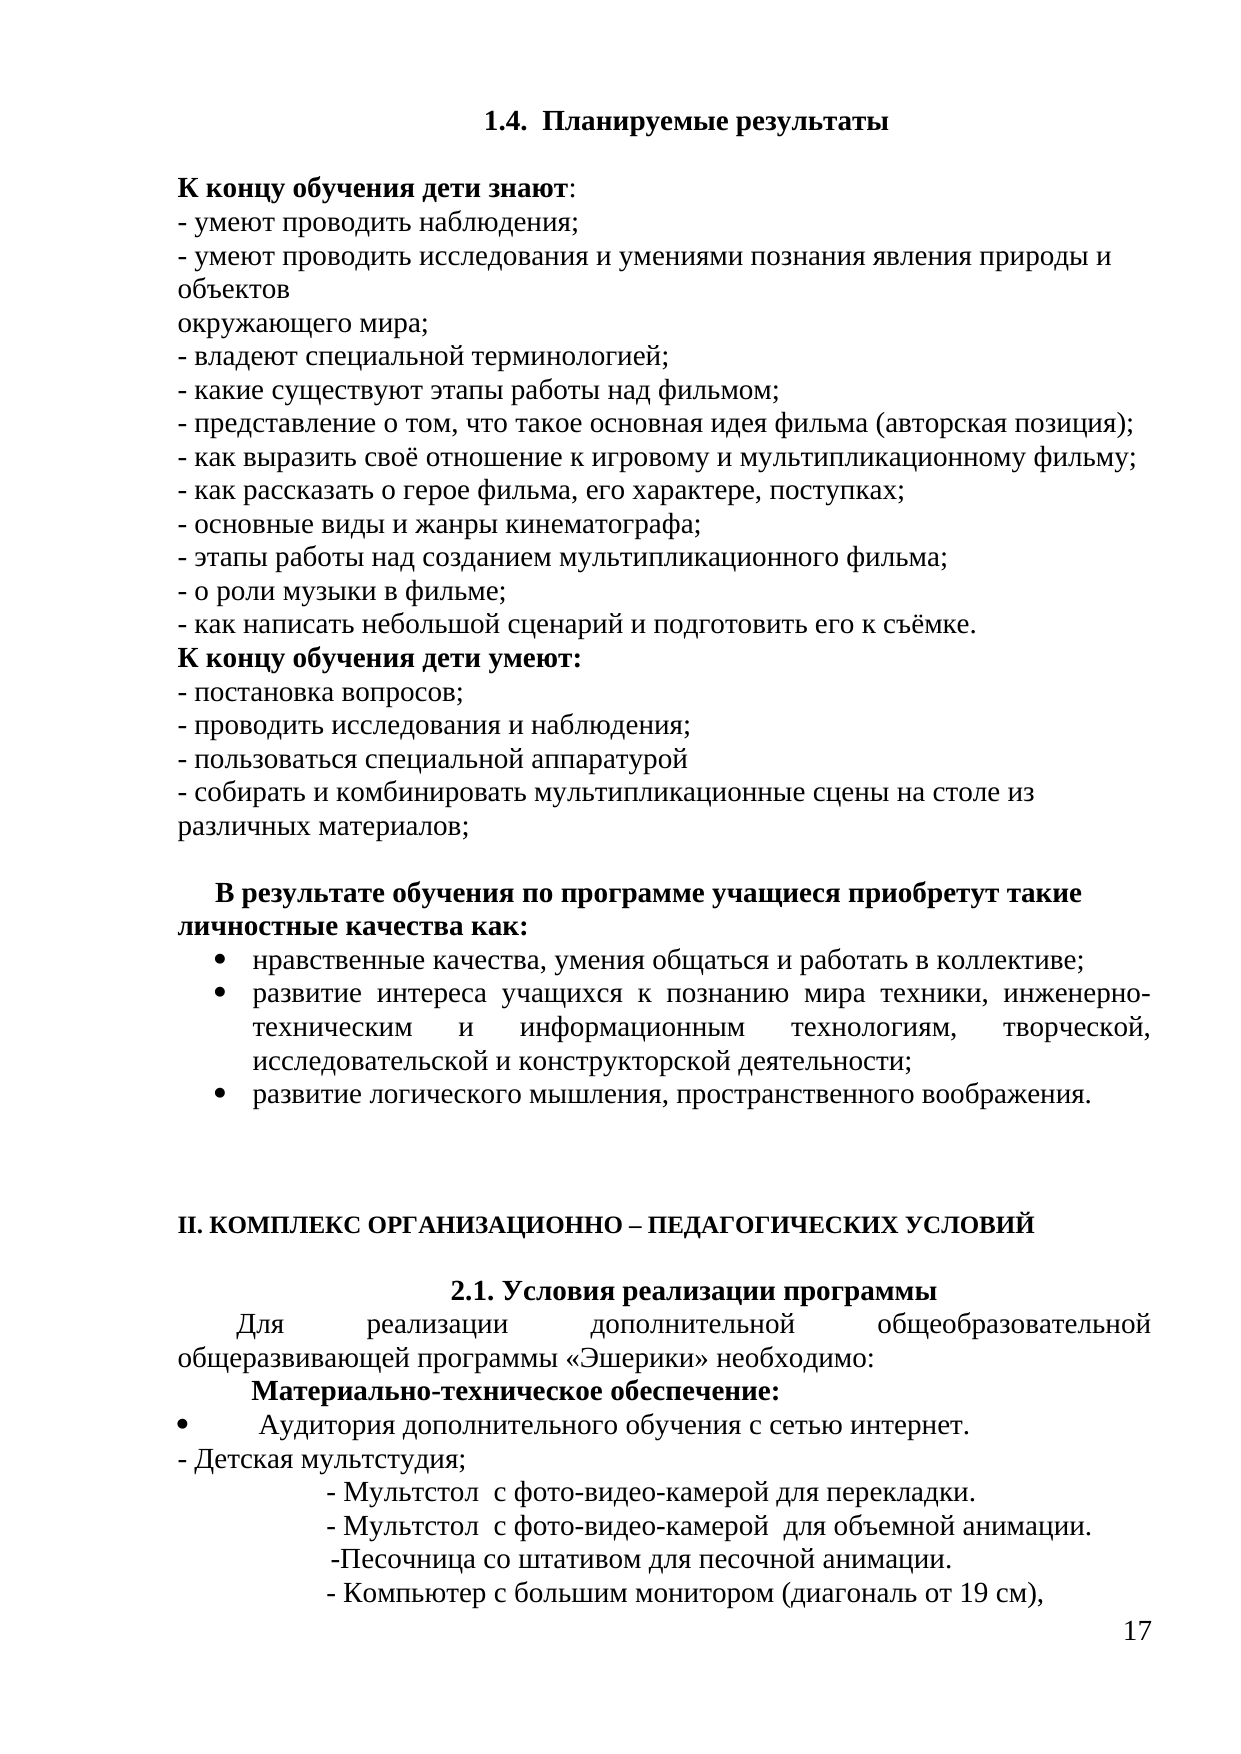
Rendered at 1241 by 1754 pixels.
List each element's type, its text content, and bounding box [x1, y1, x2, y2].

text - пользоваться специальной аппаратурой [177, 741, 1152, 774]
text - этапы работы над созданием мультипликационного фильма; [177, 539, 1152, 573]
text Для реализации дополнительной общеобразовательной общеразвивающей программы «Эшерики» необходимо: [177, 1306, 1152, 1373]
list нравственные качества, умения общаться и работать в коллективе; [215, 942, 1152, 976]
list развитие логического мышления, пространственного воображения. [215, 1076, 1152, 1110]
text - представление о том, что такое основная идея фильма (авторская позиция); [177, 405, 1152, 439]
text - о роли музыки в фильме; [177, 573, 1152, 607]
text К концу обучения дети знают: [177, 171, 1152, 204]
text 2.1. Условия реализации программы [177, 1273, 1152, 1306]
list - Мультстол с фото-видео-камерой для объемной анимации. [326, 1508, 1152, 1541]
list - Мультстол с фото-видео-камерой для перекладки. [326, 1474, 1152, 1508]
text - проводить исследования и наблюдения; [177, 707, 1152, 741]
text - как рассказать о герое фильма, его характере, поступках; [177, 472, 1152, 506]
list II. КОМПЛЕКС ОРГАНИЗАЦИОННО – ПЕДАГОГИЧЕСКИХ УСЛОВИЙ [177, 1211, 1152, 1239]
text - умеют проводить исследования и умениями познания явления природы и объектов [177, 238, 1152, 305]
text К концу обучения дети умеют: [177, 640, 1152, 674]
list развитие интереса учащихся к познанию мира техники, инженерно-техническим и информационным технологиям, творческой, исследовательской и конструкторской деятельности; [215, 976, 1152, 1076]
text - собирать и комбинировать мультипликационные сцены на столе из различных материалов; [177, 774, 1152, 841]
text - постановка вопросов; [177, 674, 1152, 707]
text - какие существуют этапы работы над фильмом; [177, 372, 1152, 405]
list - Компьютер с большим монитором (диагональ от 19 см), [326, 1575, 1152, 1608]
text - как выразить своё отношение к игровому и мультипликационному фильму; [177, 439, 1152, 472]
text В результате обучения по программе учащиеся приобретут такие личностные качества как: [177, 875, 1152, 942]
list Аудитория дополнительного обучения с сетью интернет. [177, 1407, 1152, 1441]
text - Детская мультстудия; [177, 1441, 1152, 1474]
text Материально-техническое обеспечение: [177, 1373, 1152, 1407]
text - умеют проводить наблюдения; [177, 204, 1152, 238]
text - основные виды и жанры кинематографа; [177, 506, 1152, 539]
text 1.4. Планируемые результаты [192, 103, 1152, 137]
text окружающего мира; [177, 305, 1152, 338]
text - владеют специальной терминологией; [177, 338, 1152, 372]
text -Песочница со штативом для песочной анимации. [177, 1541, 1152, 1575]
text - как написать небольшой сценарий и подготовить его к съёмке. [177, 607, 1152, 640]
